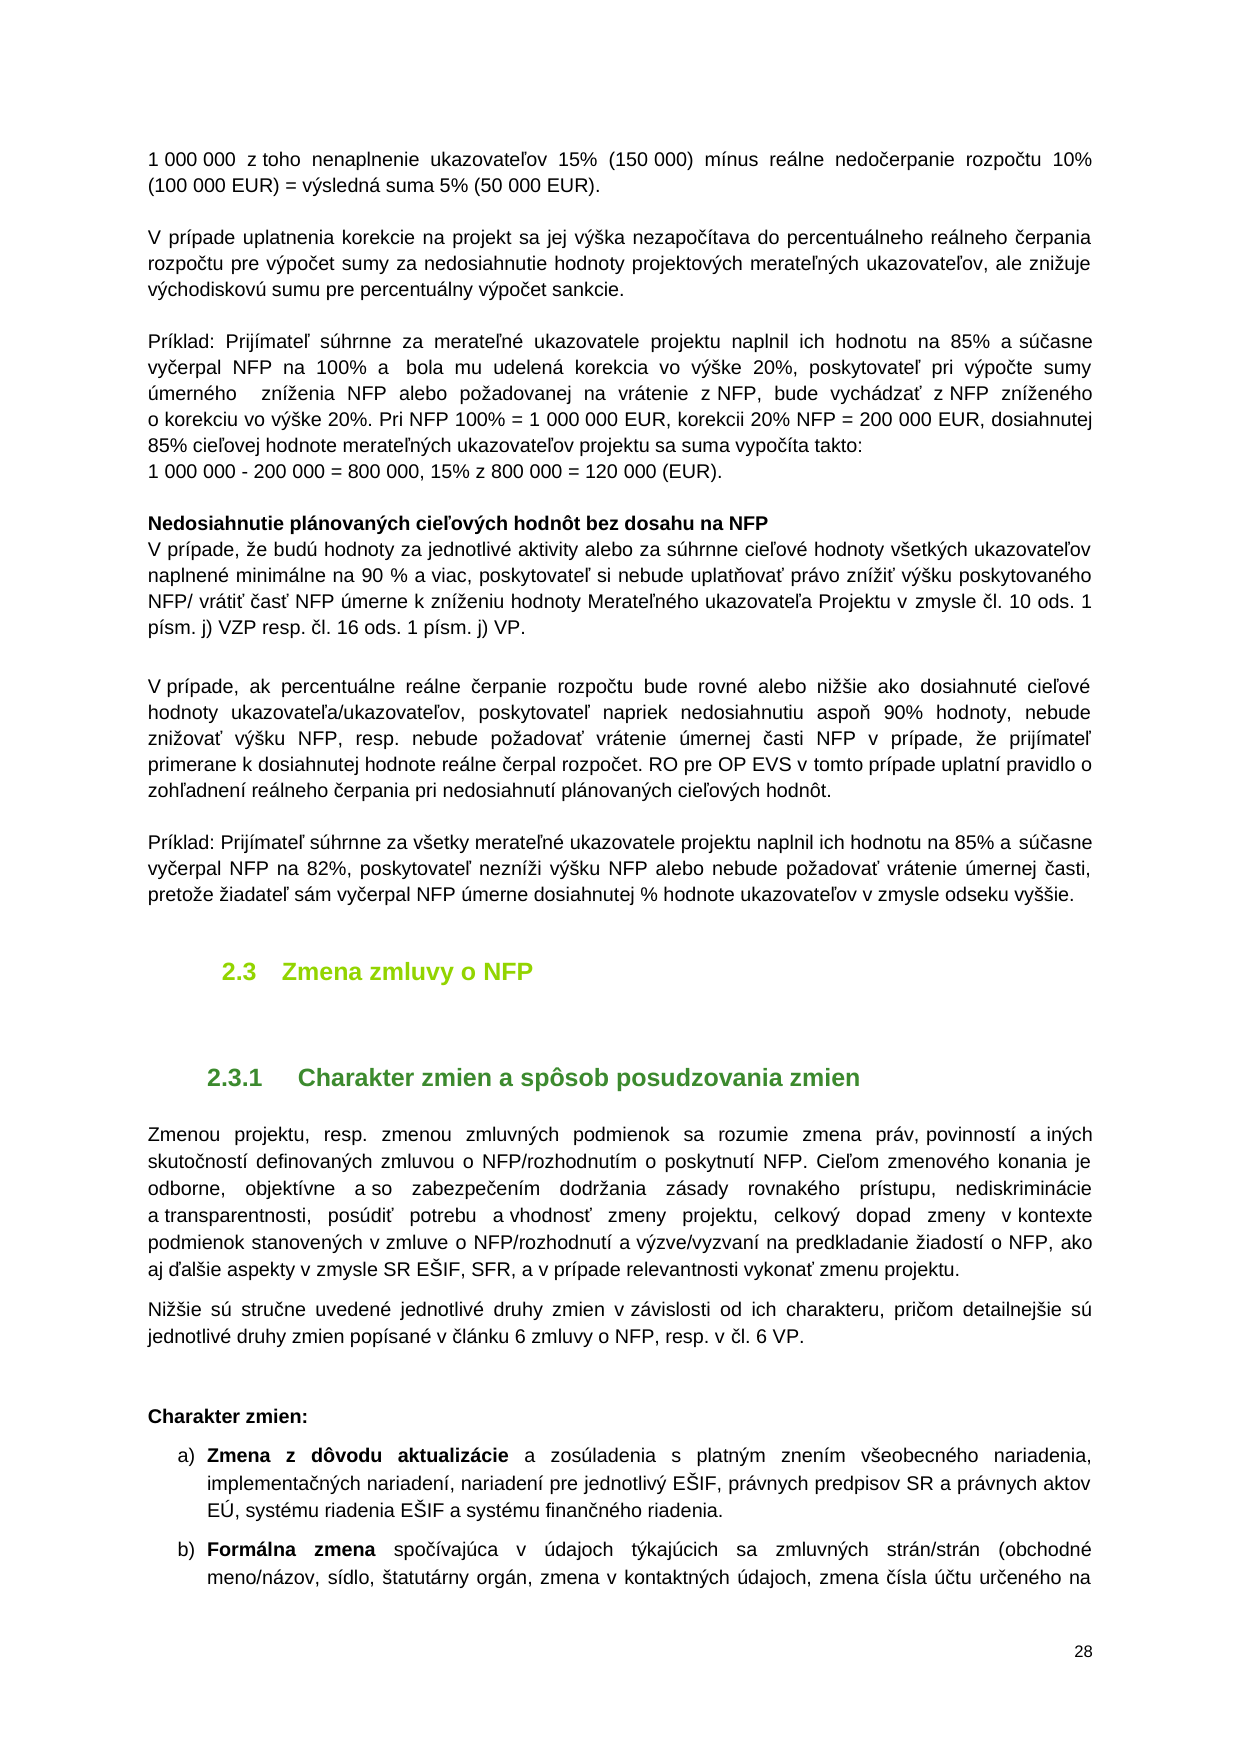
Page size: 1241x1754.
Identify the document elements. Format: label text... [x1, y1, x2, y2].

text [148, 148, 1092, 196]
text Nedosiahnutie plánovaných cieľových hodnôt bez dosahu na NFP [148, 512, 1092, 534]
text V prípade, že budú hodnoty za jednotlivé aktivity alebo za súhrnne cieľové hodnoty všetkých ukazovateľov naplnené minimálne na 90 % a viac, poskytovateľ si nebude uplatňovať právo znížiť výšku poskytovaného NFP/ vrátiť časť NFP úmerne k zníženiu hodnoty Merateľného ukazovateľa Projektu v zmysle čl. 10 ods. 1 písm. j) VZP resp. čl. 16 ods. 1 písm. j) VP. [148, 538, 1092, 638]
text 1 000 000 - 200 000 = 800 000, 15% z 800 000 = 120 000 (EUR). [148, 460, 1092, 483]
subtitle Charakter zmien a spôsob posudzovania zmien [207, 1063, 1092, 1092]
text V prípade, ak percentuálne reálne čerpanie rozpočtu bude rovné alebo nižšie ako dosiahnuté cieľové hodnoty ukazovateľa/ukazovateľov, poskytovateľ napriek nedosiahnutiu aspoň 90% hodnoty, nebude znižovať výšku NFP, resp. nebude požadovať vrátenie úmernej časti NFP v prípade, že prijímateľ primerane k dosiahnutej hodnote reálne čerpal rozpočet. RO pre OP EVS v tomto prípade uplatní pravidlo o zohľadnení reálneho čerpania pri nedosiahnutí plánovaných cieľových hodnôt. [148, 675, 1092, 802]
list Zmena z dôvodu aktualizácie a zosúladenia s platným znením všeobecného nariadenia, implementačných nariadení, nariadení pre jednotlivý EŠIF, právnych predpisov SR a právnych aktov EÚ, systému riadenia EŠIF a systému finančného riadenia. [177, 1444, 1092, 1521]
text Nižšie sú stručne uvedené jednotlivé druhy zmien v závislosti od ich charakteru, pričom detailnejšie sú jednotlivé druhy zmien popísané v článku 6 zmluvy o NFP, resp. v čl. 6 VP. [148, 1298, 1092, 1348]
text V prípade uplatnenia korekcie na projekt sa jej výška nezapočítava do percentuálneho reálneho čerpania rozpočtu pre výpočet sumy za nedosiahnutie hodnoty projektových merateľných ukazovateľov, ale znižuje východiskovú sumu pre percentuálny výpočet sankcie. [148, 226, 1092, 301]
subtitle Zmena zmluvy o NFP [222, 957, 1092, 986]
text Charakter zmien: [148, 1404, 1092, 1427]
text Príklad: Prijímateľ súhrnne za merateľné ukazovatele projektu naplnil ich hodnotu na 85% a súčasne vyčerpal NFP na 100% a bola mu udelená korekcia vo výške 20%, poskytovateľ pri výpočte sumy úmerného zníženia NFP alebo požadovanej na vrátenie z NFP, bude vychádzať z NFP zníženého o korekciu vo výške 20%. Pri NFP 100% = 1 000 000 EUR, korekcii 20% NFP = 200 000 EUR, dosiahnutej 85% cieľovej hodnote merateľných ukazovateľov projektu sa suma vypočíta takto: [148, 330, 1092, 457]
text Príklad: Prijímateľ súhrnne za všetky merateľné ukazovatele projektu naplnil ich hodnotu na 85% a súčasne vyčerpal NFP na 82%, poskytovateľ nezníži výšku NFP alebo nebude požadovať vrátenie úmernej časti, pretože žiadateľ sám vyčerpal NFP úmerne dosiahnutej % hodnote ukazovateľov v zmysle odseku vyššie. [148, 831, 1092, 906]
text Zmenou projektu, resp. zmenou zmluvných podmienok sa rozumie zmena práv, povinností a iných skutočností definovaných zmluvou o NFP/rozhodnutím o poskytnutí NFP. Cieľom zmenového konania je odborne, objektívne a so zabezpečením dodržania zásady rovnakého prístupu, nediskriminácie a transparentnosti, posúdiť potrebu a vhodnosť zmeny projektu, celkový dopad zmeny v kontexte podmienok stanovených v zmluve o NFP/rozhodnutí a výzve/vyzvaní na predkladanie žiadostí o NFP, ako aj ďalšie aspekty v zmysle SR EŠIF, SFR, a v prípade relevantnosti vykonať zmenu projektu. [148, 1122, 1092, 1281]
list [177, 1538, 1092, 1588]
